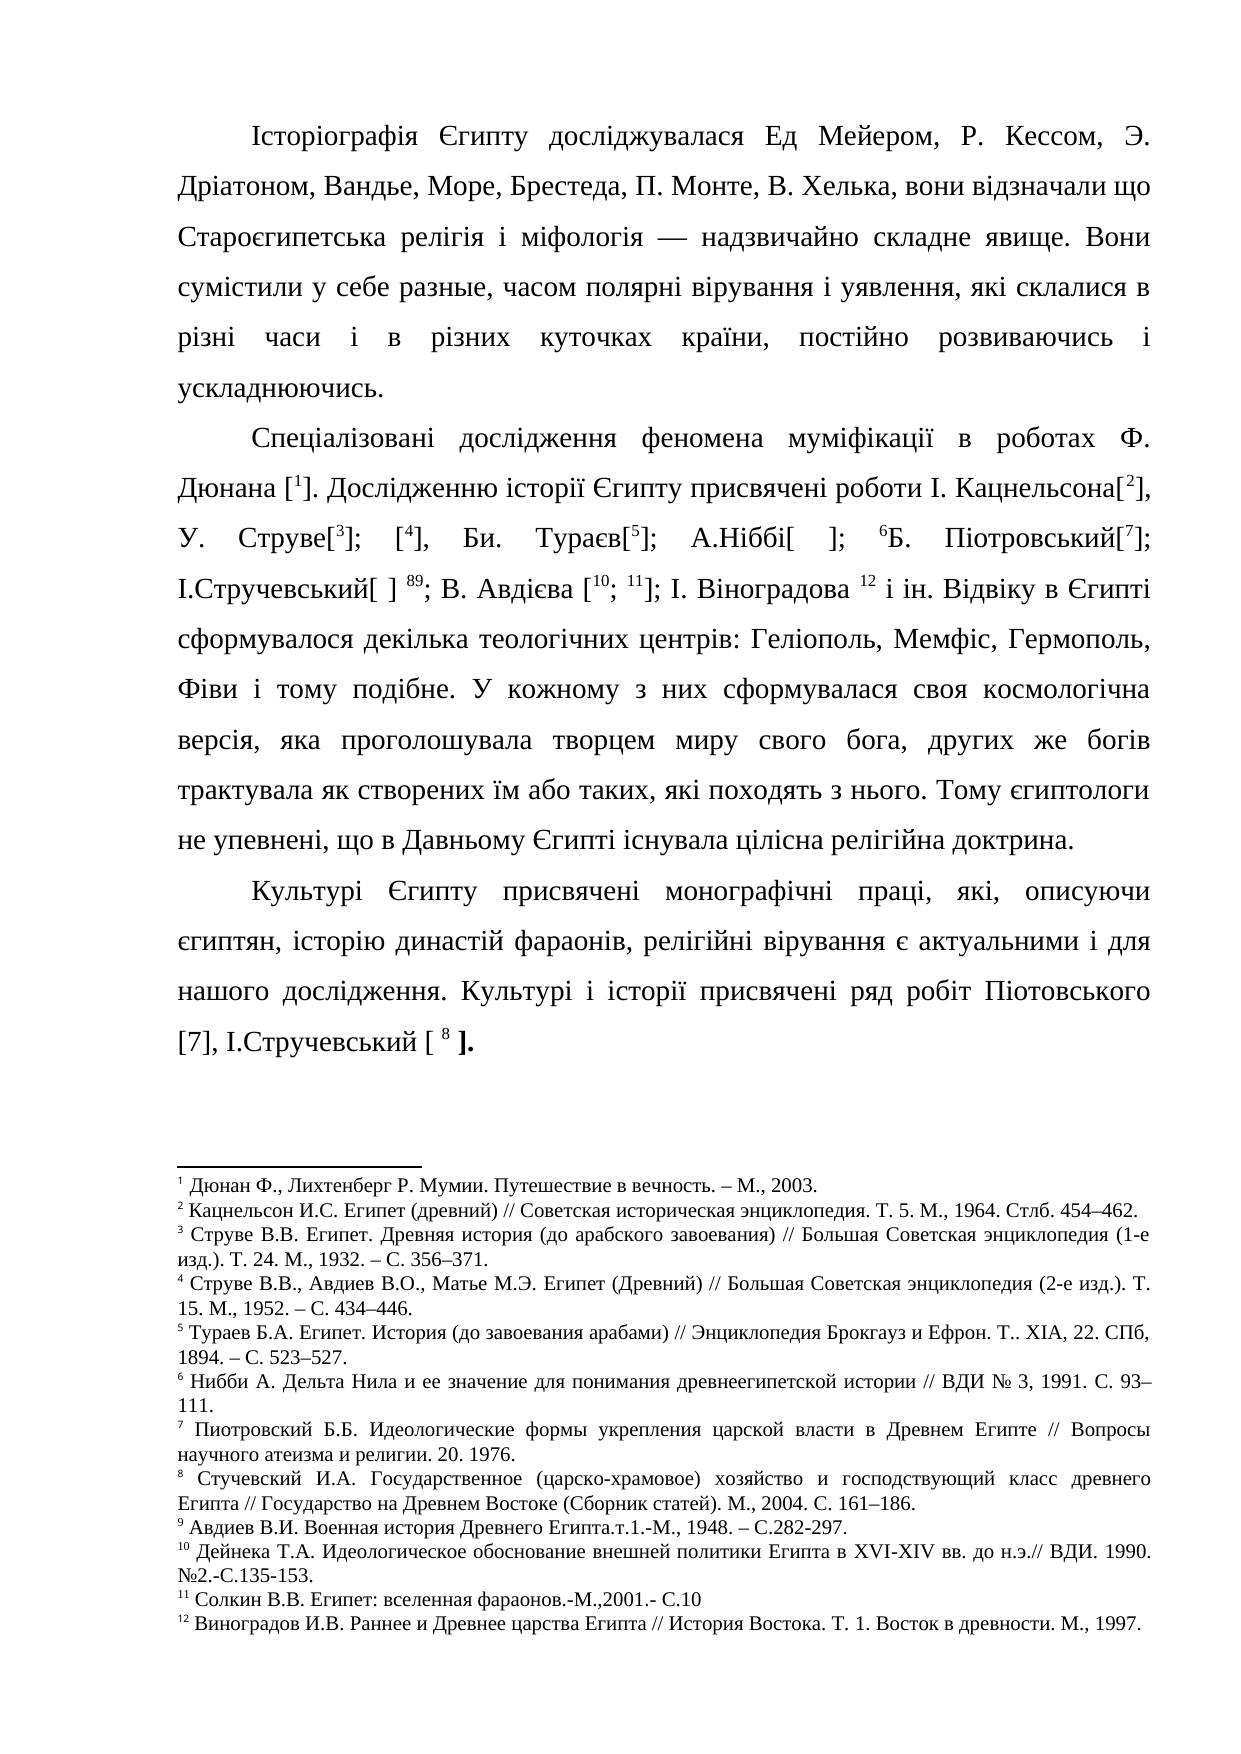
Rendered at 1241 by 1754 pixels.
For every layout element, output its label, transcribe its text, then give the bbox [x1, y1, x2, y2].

text Культурі Єгипту присвячені монографічні праці, які, описуючи єгиптян, історію династій фараонів, релігійні вірування є актуальними і для нашого дослідження. Культурі і історії присвячені ряд робіт Піотовського [7], І.Стручевський [ 8 ]. [177, 873, 1152, 1057]
text Історіографія Єгипту досліджувалася Ед Мейером, Р. Кессом, Э. Дріатоном, Вандье, Море, Брестеда, П. Монте, В. Хелька, вони відзначали що Староєгипетська релігія і міфологія — надзвичайно складне явище. Вони сумістили у себе разные, часом полярні вірування і уявлення, які склалися в різні часи і в різних куточках країни, постійно розвиваючись і ускладнюючись. [177, 118, 1152, 403]
text Спеціалізовані дослідження феномена муміфікації в роботах Ф. Дюнана []. Дослідженню історії Єгипту присвячені роботи І. Кацнельсона[], У. Струве[]; [], Би. Тураєв[]; А.Ніббі[ ]; Б. Піотровський[]; І.Стручевський[ ] ; В. Авдієва [; ]; І. Віноградова і ін. Відвіку в Єгипті сформувалося декілька теологічних центрів: Геліополь, Мемфіс, Гермополь, Фіви і тому подібне. У кожному з них сформувалася своя космологічна версія, яка проголошувала творцем миру свого бога, других же богів трактувала як створених їм або таких, які походять з нього. Тому єгиптологи не упевнені, що в Давньому Єгипті існувала цілісна релігійна доктрина. [177, 420, 1152, 856]
